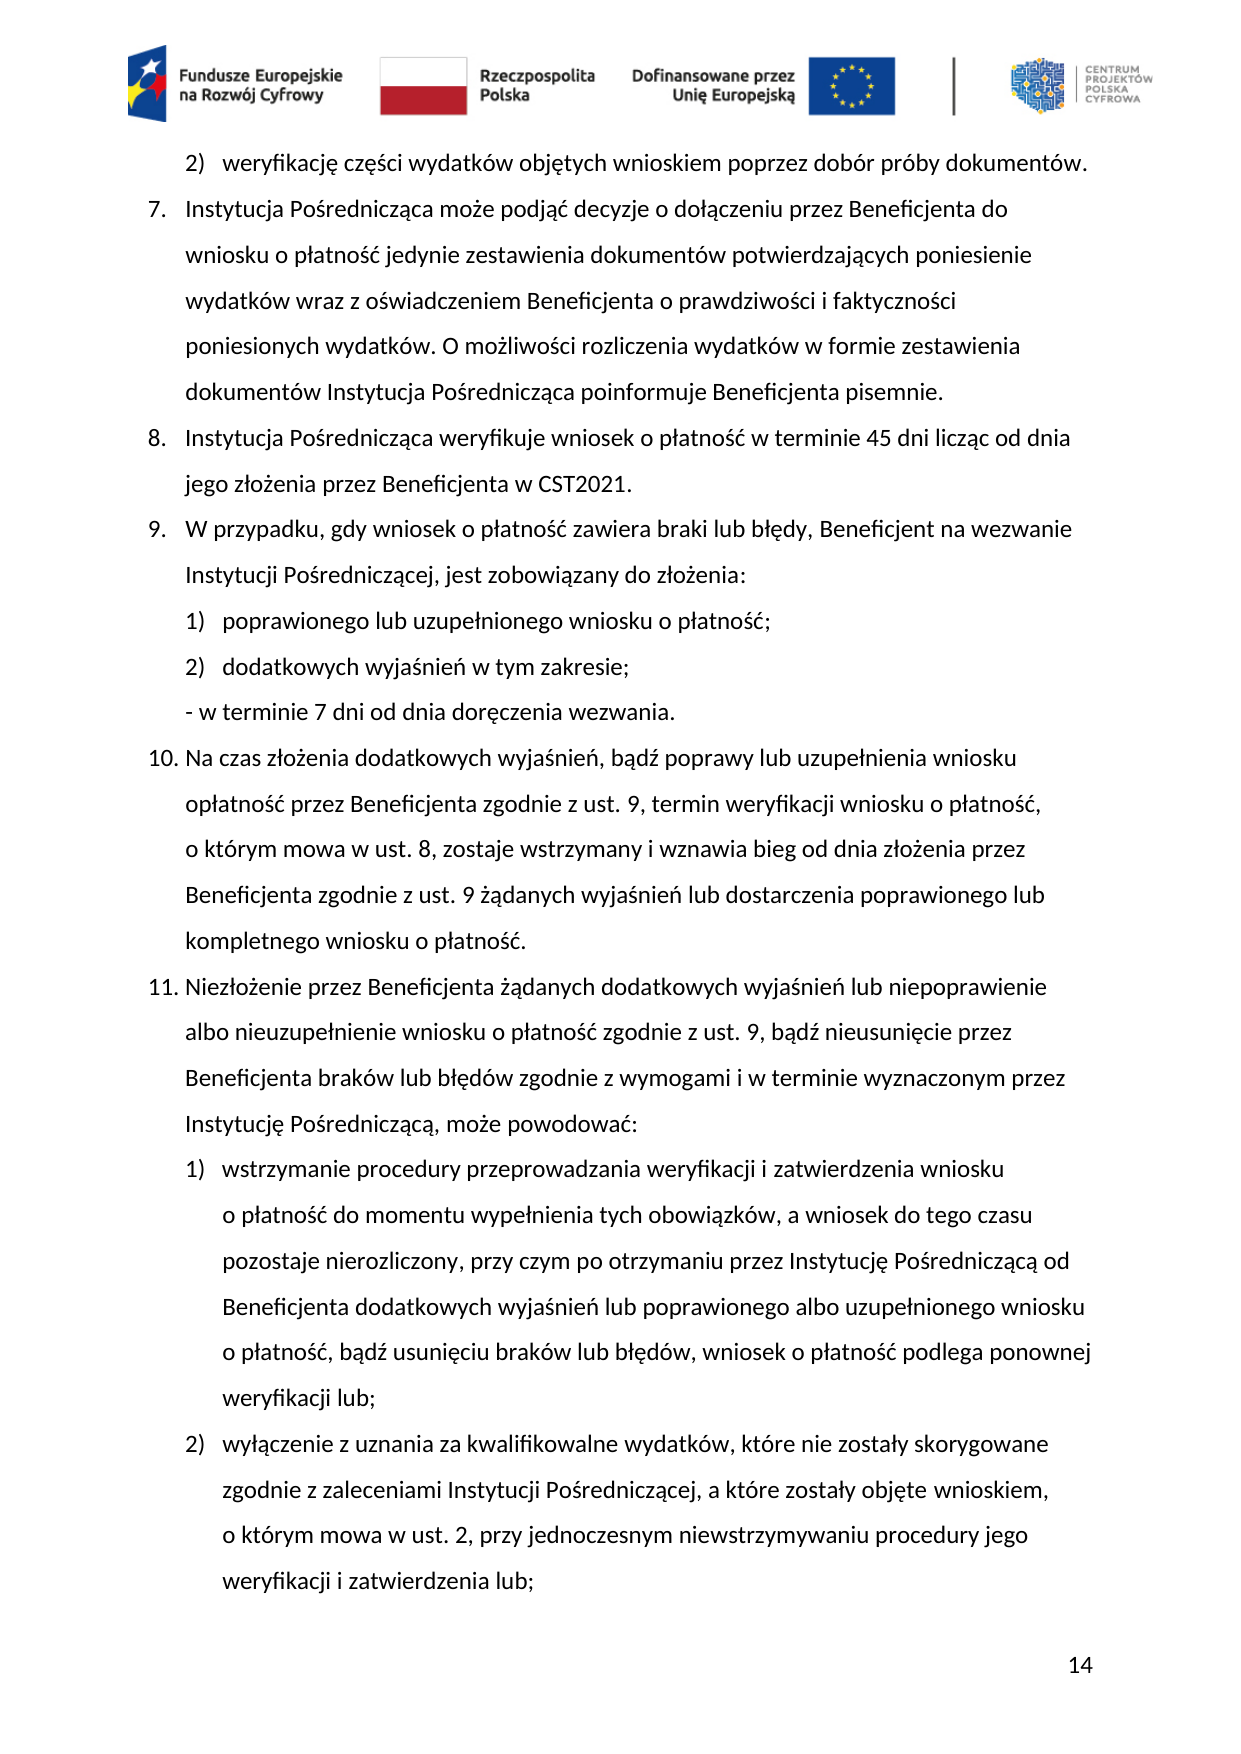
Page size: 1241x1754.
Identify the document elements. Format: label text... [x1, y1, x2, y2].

list Niezłożenie przez Beneficjenta żądanych dodatkowych wyjaśnień lub niepoprawienie albo nieuzupełnienie wniosku o płatność zgodnie z ust. 9, bądź nieusunięcie przez Beneficjenta braków lub błędów zgodnie z wymogami i w terminie wyznaczonym przez Instytucję Pośredniczącą, może powodować: [148, 971, 1093, 1138]
list weryfikację części wydatków objętych wnioskiem poprzez dobór próby dokumentów. [185, 148, 1093, 178]
list W przypadku, gdy wniosek o płatność zawiera braki lub błędy, Beneficjent na wezwanie Instytucji Pośredniczącej, jest zobowiązany do złożenia: [148, 513, 1093, 590]
text - w terminie 7 dni od dnia doręczenia wezwania. [185, 696, 1093, 727]
list poprawionego lub uzupełnionego wniosku o płatność; [185, 605, 1093, 635]
list Na czas złożenia dodatkowych wyjaśnień, bądź poprawy lub uzupełnienia wniosku opłatność przez Beneficjenta zgodnie z ust. 9, termin weryfikacji wniosku o płatność, o którym mowa w ust. 8, zostaje wstrzymany i wznawia bieg od dnia złożenia przez Beneficjenta zgodnie z ust. 9 żądanych wyjaśnień lub dostarczenia poprawionego lub kompletnego wniosku o płatność. [148, 742, 1093, 956]
list wstrzymanie procedury przeprowadzania weryfikacji i zatwierdzenia wniosku o płatność do momentu wypełnienia tych obowiązków, a wniosek do tego czasu pozostaje nierozliczony, przy czym po otrzymaniu przez Instytucję Pośredniczącą od Beneficjenta dodatkowych wyjaśnień lub poprawionego albo uzupełnionego wniosku o płatność, bądź usunięciu braków lub błędów, wniosek o płatność podlega ponownej weryfikacji lub; [185, 1154, 1093, 1413]
list Instytucja Pośrednicząca może podjąć decyzje o dołączeniu przez Beneficjenta do wniosku o płatność jedynie zestawienia dokumentów potwierdzających poniesienie wydatków wraz z oświadczeniem Beneficjenta o prawdziwości i faktyczności poniesionych wydatków. O możliwości rozliczenia wydatków w formie zestawienia dokumentów Instytucja Pośrednicząca poinformuje Beneficjenta pisemnie. [148, 193, 1093, 407]
list wyłączenie z uznania za kwalifikowalne wydatków, które nie zostały skorygowane zgodnie z zaleceniami Instytucji Pośredniczącej, a które zostały objęte wnioskiem, o którym mowa w ust. 2, przy jednoczesnym niewstrzymywaniu procedury jego weryfikacji i zatwierdzenia lub; [185, 1428, 1093, 1596]
picture [128, 45, 1153, 122]
list dodatkowych wyjaśnień w tym zakresie; [185, 651, 1093, 681]
list Instytucja Pośrednicząca weryfikuje wniosek o płatność w terminie 45 dni licząc od dnia jego złożenia przez Beneficjenta w CST2021. [148, 422, 1093, 498]
